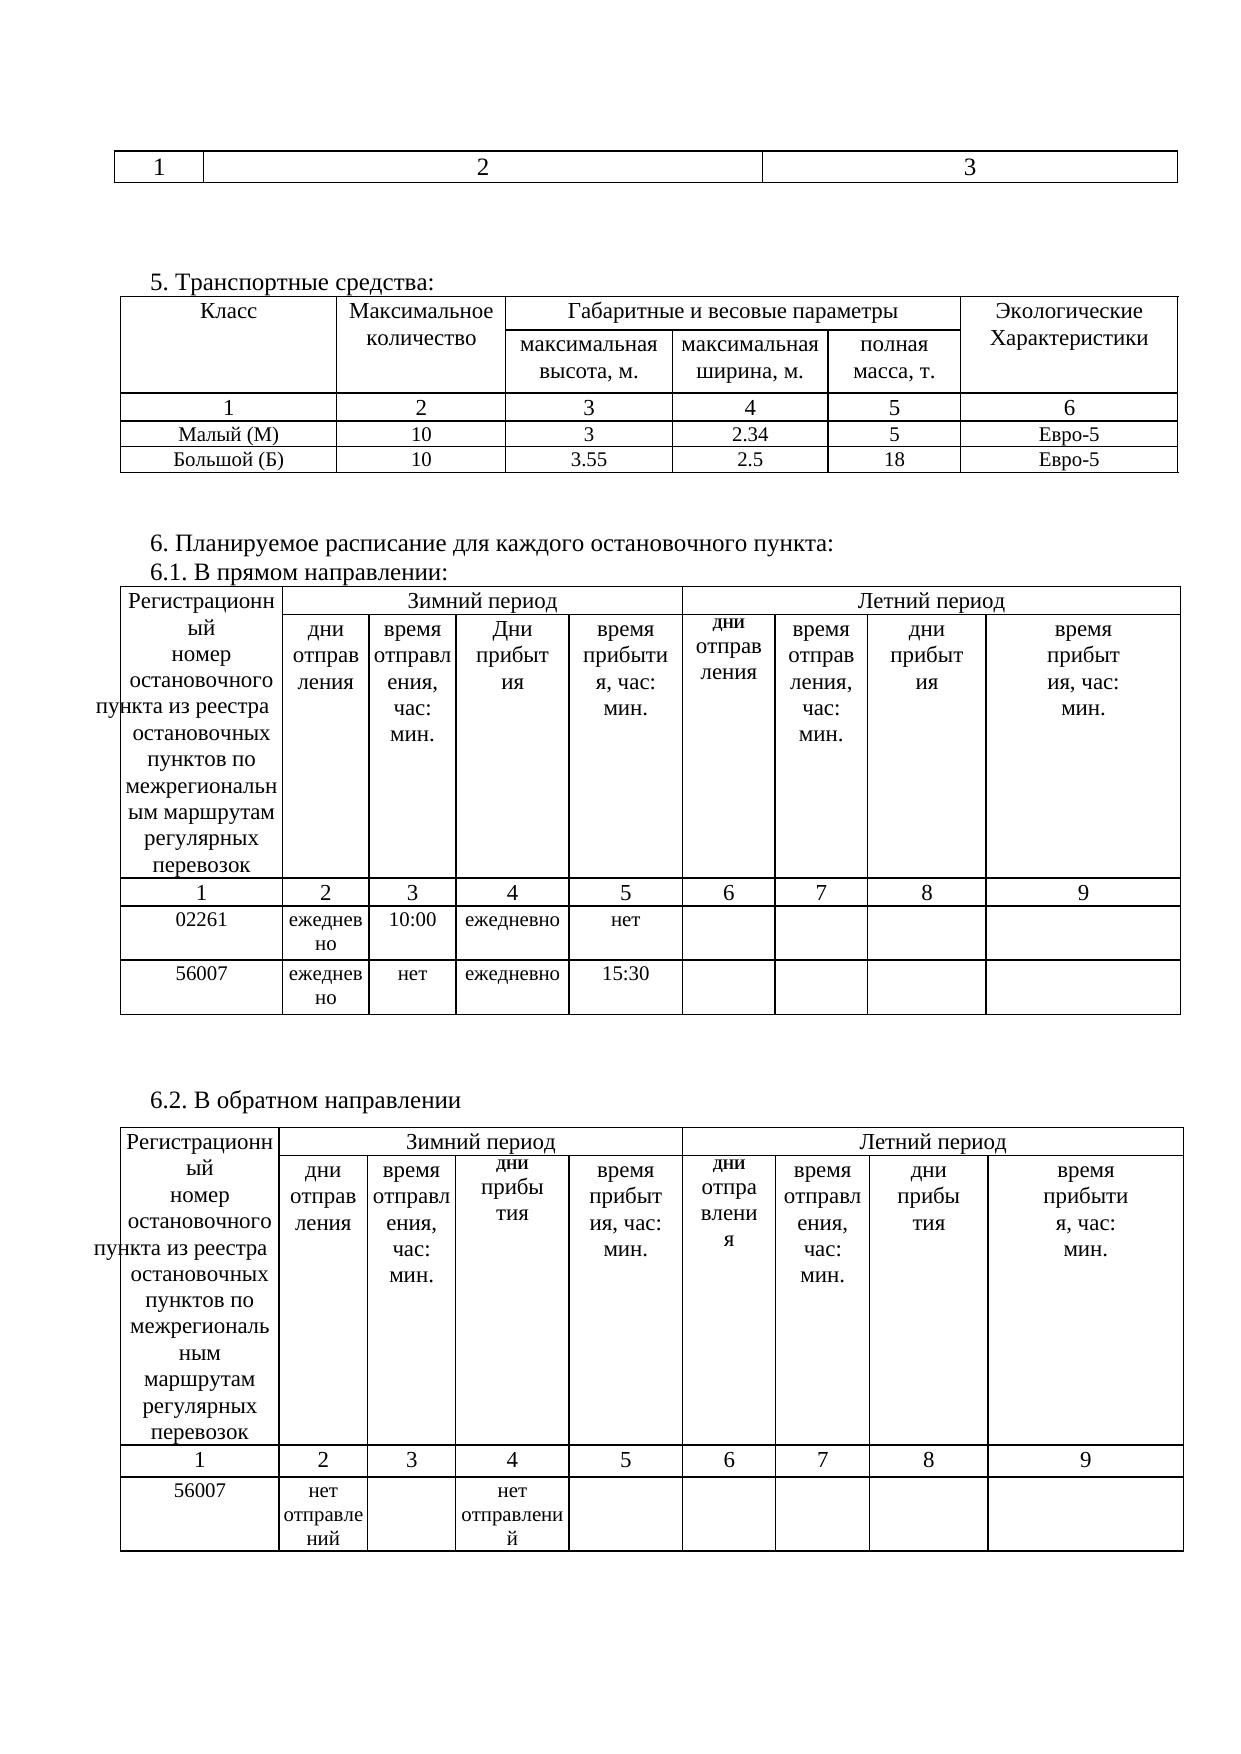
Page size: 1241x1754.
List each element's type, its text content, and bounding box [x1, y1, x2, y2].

table_cell 1 [121, 1446, 278, 1476]
table_cell полная масса, т. [829, 331, 960, 392]
table_cell время прибыти я, час: мин. [989, 1156, 1183, 1444]
table_cell максимальная высота, м. [506, 331, 672, 392]
table_cell максимальная ширина, м. [673, 331, 827, 392]
table_cell 8 [868, 879, 985, 905]
table_cell 3 [763, 152, 1177, 181]
table_cell время прибыти я, час: мин. [570, 615, 682, 877]
table_cell ежедневно [283, 907, 368, 959]
table_cell 7 [776, 879, 867, 905]
table_cell дни отправ ления [280, 1156, 367, 1444]
table_cell Дни прибыт ия [457, 615, 568, 877]
text 6. Планируемое расписание для каждого остановочного пункта: [150, 528, 1090, 557]
table_cell ДНИ прибы тия [456, 1156, 568, 1444]
table_cell время прибыт ия, час: мин. [570, 1156, 682, 1444]
table_header Регистрационный номер остановочного пункта из реестра остановочных пунктов по межрегиональным маршрутам регулярных перевозок [121, 587, 282, 877]
table_cell ежедневно [457, 907, 568, 959]
table_cell 4 [456, 1446, 568, 1476]
text 6.2. В обратном направлении [150, 1085, 1090, 1114]
table_cell ДНИ отпра влени я [683, 1156, 775, 1444]
table_cell [368, 1478, 455, 1550]
table_header Зимний период [280, 1128, 682, 1154]
table_cell 3 [368, 1446, 455, 1476]
table_cell [987, 961, 1180, 1014]
table_cell ДНИ отправ ления [683, 615, 774, 877]
table_header Летний период [683, 1128, 1183, 1154]
table_cell время отправл ения, час: мин. [368, 1156, 455, 1444]
table_cell 18 [829, 447, 960, 471]
table_cell 56007 [121, 1478, 278, 1550]
table_cell 10 [337, 447, 505, 471]
table_cell 2 [280, 1446, 367, 1476]
table_cell 3 [506, 422, 672, 446]
table_cell 5 [829, 394, 960, 420]
table_cell 6 [961, 394, 1177, 420]
table_cell время отправл ения, час: мин. [370, 615, 455, 877]
table_cell нет отправлений [280, 1478, 367, 1550]
table_cell [683, 907, 774, 959]
table_cell 9 [987, 879, 1180, 905]
table_cell время прибыт ия, час: мин. [987, 615, 1180, 877]
table_cell 5 [570, 1446, 682, 1476]
table_header Зимний период [283, 587, 682, 613]
text 6.1. В прямом направлении: [150, 557, 1090, 586]
table_cell 2.34 [673, 422, 827, 446]
table_cell 3 [506, 394, 672, 420]
table_cell ежедневно [457, 961, 568, 1014]
table_cell время отправл ения, час: мин. [776, 1156, 869, 1444]
table_cell Евро-5 [961, 447, 1177, 471]
table_cell 10 [337, 422, 505, 446]
table_cell 2 [204, 152, 762, 181]
table_header Максимальное количество [337, 297, 505, 392]
table_header Экологические Характеристики [961, 297, 1177, 392]
table_cell 02261 [121, 907, 282, 959]
table_cell 2 [337, 394, 505, 420]
table_cell Евро-5 [961, 422, 1177, 446]
table_cell 10:00 [370, 907, 455, 959]
table_cell 4 [673, 394, 827, 420]
table_cell нет [370, 961, 455, 1014]
table_cell [989, 1478, 1183, 1550]
table_cell 2.5 [673, 447, 827, 471]
table_cell Большой (Б) [121, 447, 336, 471]
table_cell [776, 1478, 869, 1550]
table_cell дни прибы тия [870, 1156, 987, 1444]
table_cell 6 [683, 879, 774, 905]
table_cell дни прибыт ия [868, 615, 985, 877]
table_cell [870, 1478, 987, 1550]
table_cell [987, 907, 1180, 959]
table_header Летний период [683, 587, 1180, 613]
table_cell нет [570, 907, 682, 959]
table_cell 1 [121, 394, 336, 420]
table_cell 8 [870, 1446, 987, 1476]
table_cell [868, 961, 985, 1014]
table_cell 4 [457, 879, 568, 905]
table_cell [868, 907, 985, 959]
table_cell 2 [283, 879, 368, 905]
table_cell [776, 961, 867, 1014]
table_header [121, 1128, 278, 1444]
table_cell 6 [683, 1446, 775, 1476]
table_cell [776, 907, 867, 959]
table_cell [683, 961, 774, 1014]
table_cell нет отправлений [456, 1478, 568, 1550]
table_cell 5 [570, 879, 682, 905]
table_cell 56007 [121, 961, 282, 1014]
table_cell 3 [370, 879, 455, 905]
table_cell 7 [776, 1446, 869, 1476]
table_cell [570, 1478, 682, 1550]
table_cell 5 [829, 422, 960, 446]
table_cell время отправ ления, час: мин. [776, 615, 867, 877]
table_header Габаритные и весовые параметры [506, 297, 960, 329]
table_cell [683, 1478, 775, 1550]
table_cell ежедневно [283, 961, 368, 1014]
table_cell дни отправ ления [283, 615, 368, 877]
table_cell 9 [989, 1446, 1183, 1476]
text 5. Транспортные средства: [150, 267, 1090, 296]
table_header Класс [121, 297, 336, 392]
table_cell 15:30 [570, 961, 682, 1014]
table_cell Малый (М) [121, 422, 336, 446]
table_cell 1 [115, 152, 203, 181]
table_cell 3.55 [506, 447, 672, 471]
table_cell 1 [121, 879, 282, 905]
